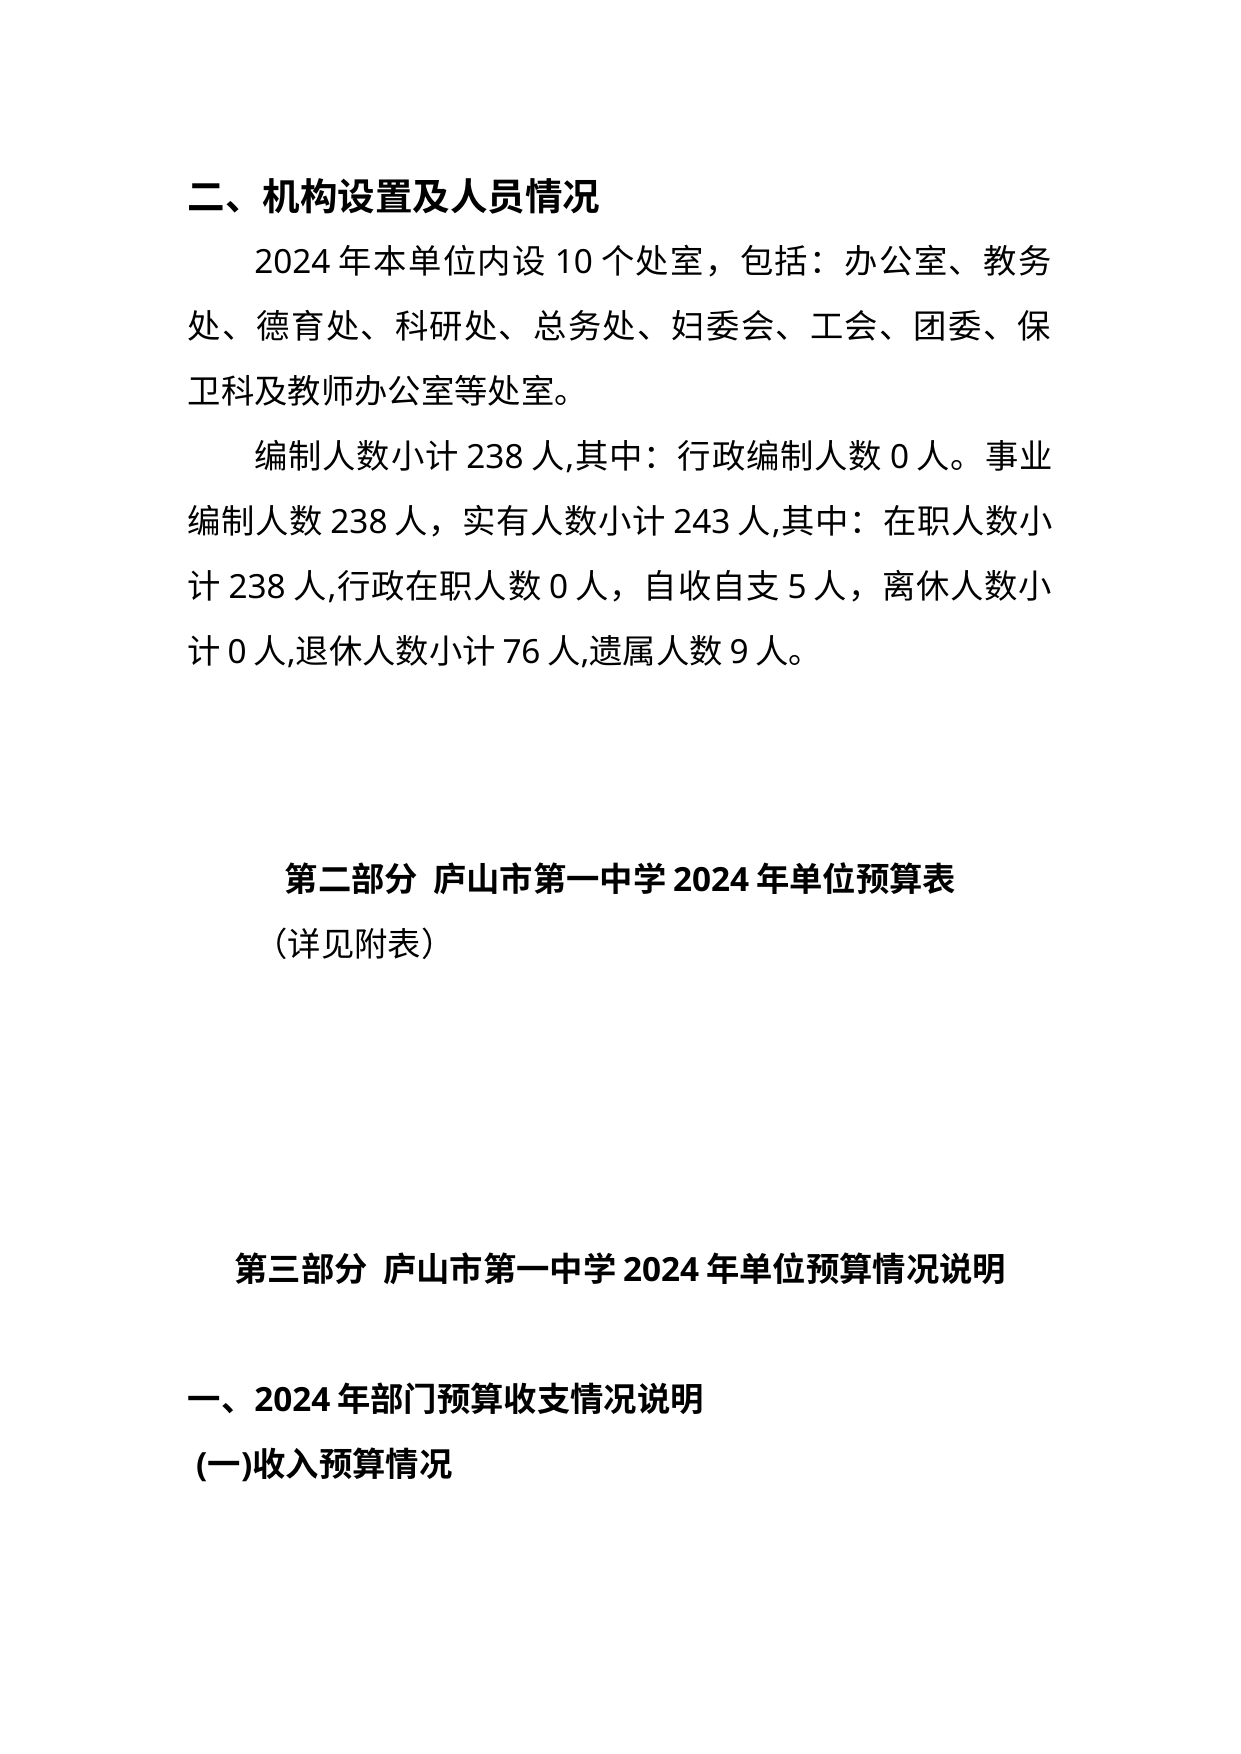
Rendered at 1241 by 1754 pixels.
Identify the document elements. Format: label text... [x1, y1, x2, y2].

text 2024年本单位内设10个处室，包括：办公室、教务处、德育处、科研处、总务处、妇委会、工会、团委、保卫科及教师办公室等处室。 [187, 227, 1053, 422]
text 一、2024年部门预算收支情况说明 [187, 1364, 1053, 1429]
text 第二部分 庐山市第一中学2024年单位预算表 [187, 844, 1053, 909]
text 编制人数小计238人,其中：行政编制人数0人。事业编制人数238人，实有人数小计243人,其中：在职人数小计238人,行政在职人数0人，自收自支5人，离休人数小计0人,退休人数小计76人,遗属人数9人。 [187, 422, 1053, 682]
text 二、机构设置及人员情况 [187, 162, 1053, 227]
text （详见附表） [187, 909, 1053, 974]
text (一)收入预算情况 [187, 1429, 1053, 1494]
text 第三部分 庐山市第一中学2024年单位预算情况说明 [187, 1234, 1053, 1299]
